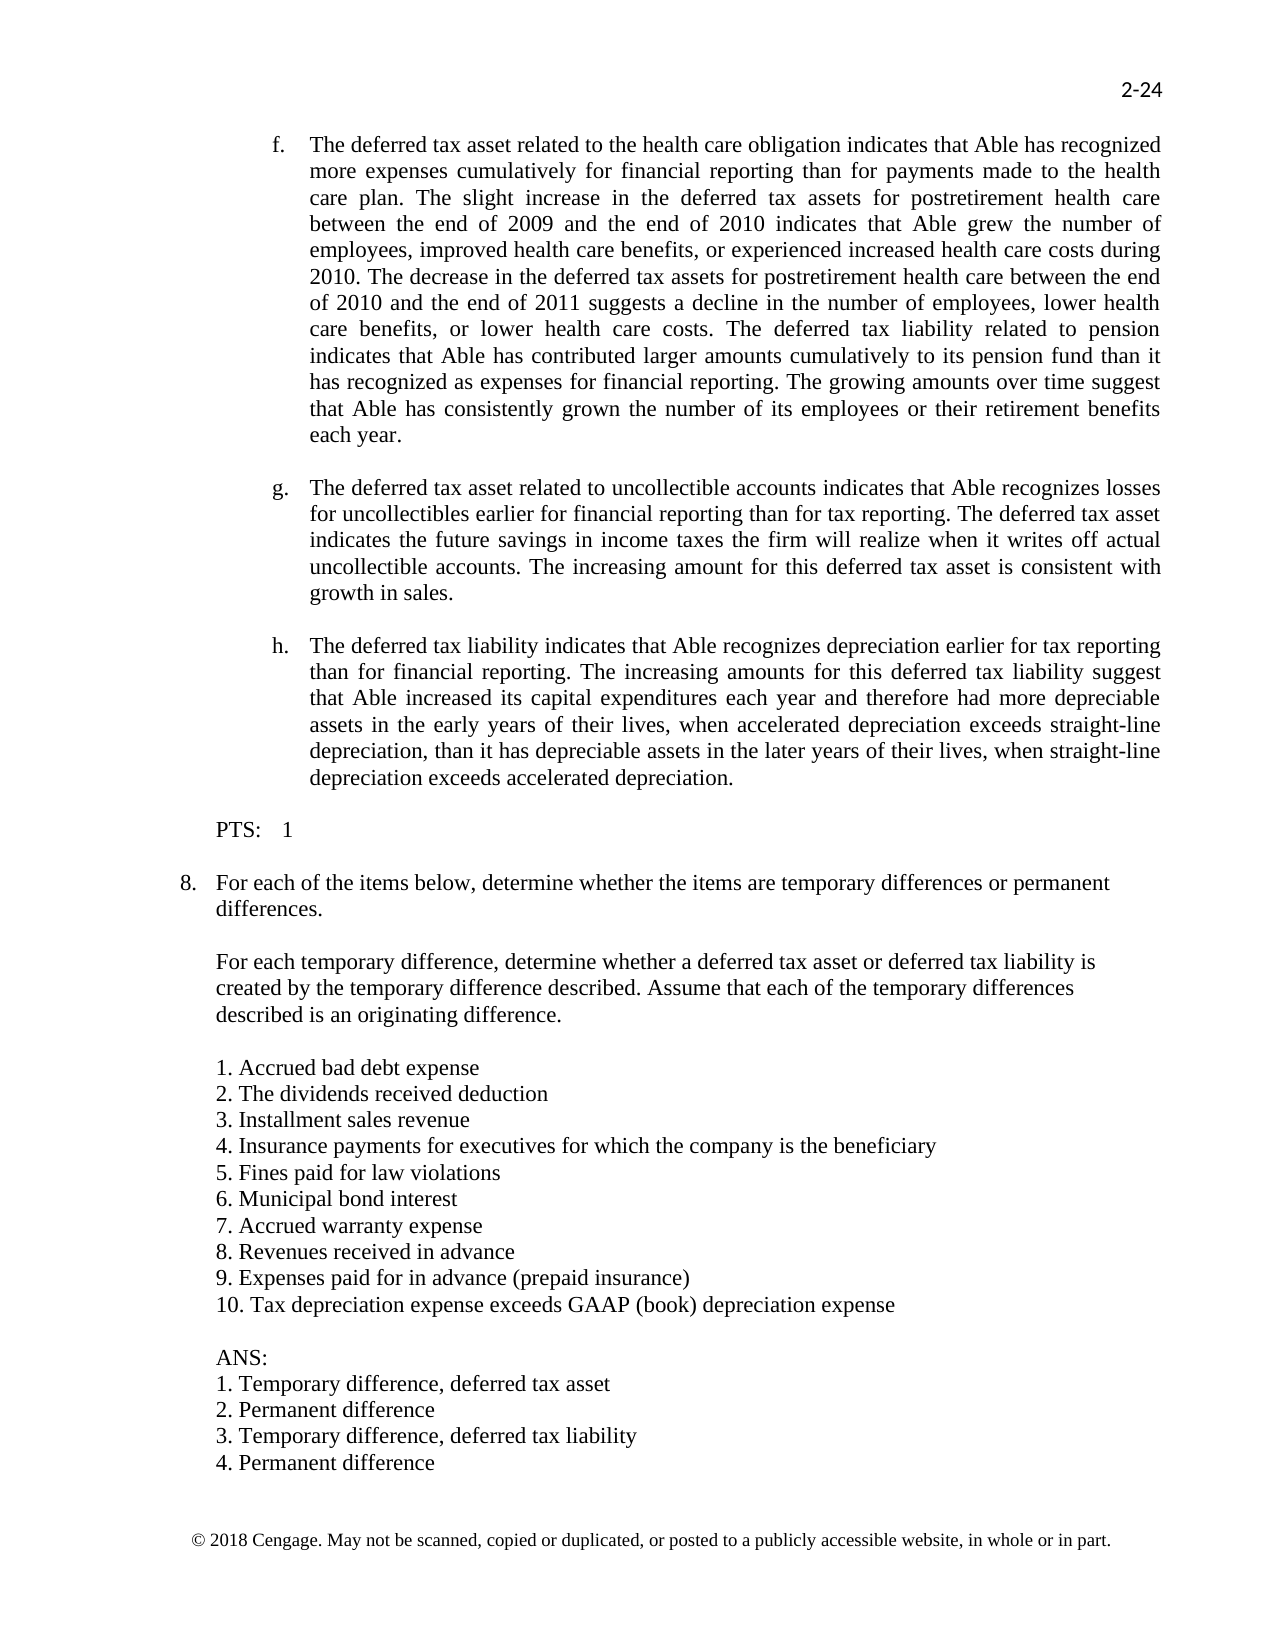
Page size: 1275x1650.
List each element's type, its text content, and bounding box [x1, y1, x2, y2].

text 7. Accrued warranty expense [216, 1212, 1162, 1238]
text 1. Accrued bad debt expense [216, 1053, 1162, 1080]
text h. The deferred tax liability indicates that Able recognizes depreciation earlier for tax reporting than for financial reporting. The increasing amounts for this deferred tax liability suggest that Able increased its capital expenditures each year and therefore had more depreciable assets in the early years of their lives, when accelerated depreciation exceeds straight-line depreciation, than it has depreciable assets in the later years of their lives, when straight-line depreciation exceeds accelerated depreciation. [272, 632, 1162, 790]
text 5. Fines paid for law violations [216, 1159, 1162, 1185]
text 10. Tax depreciation expense exceeds GAAP (book) depreciation expense [216, 1291, 1162, 1317]
text 3. Temporary difference, deferred tax liability [216, 1423, 1162, 1449]
text ANS: [216, 1343, 1162, 1370]
text 3. Installment sales revenue [216, 1106, 1162, 1133]
text 2. Permanent difference [216, 1396, 1162, 1423]
text 4. Permanent difference [216, 1449, 1162, 1475]
text g. The deferred tax asset related to uncollectible accounts indicates that Able recognizes losses for uncollectibles earlier for financial reporting than for tax reporting. The deferred tax asset indicates the future savings in income taxes the firm will realize when it writes off actual uncollectible accounts. The increasing amount for this deferred tax asset is consistent with growth in sales. [272, 474, 1162, 605]
text f. The deferred tax asset related to the health care obligation indicates that Able has recognized more expenses cumulatively for financial reporting than for payments made to the health care plan. The slight increase in the deferred tax assets for postretirement health care between the end of 2009 and the end of 2010 indicates that Able grew the number of employees, improved health care benefits, or experienced increased health care costs during 2010. The decrease in the deferred tax assets for postretirement health care between the end of 2010 and the end of 2011 suggests a decline in the number of employees, lower health care benefits, or lower health care costs. The deferred tax liability related to pension indicates that Able has contributed larger amounts cumulatively to its pension fund than it has recognized as expenses for financial reporting. The growing amounts over time suggest that Able has consistently grown the number of its employees or their retirement benefits each year. [272, 131, 1162, 447]
text For each temporary difference, determine whether a deferred tax asset or deferred tax liability is created by the temporary difference described. Assume that each of the temporary differences described is an originating difference. [216, 948, 1162, 1027]
text 1. Temporary difference, deferred tax asset [216, 1370, 1162, 1396]
text 9. Expenses paid for in advance (prepaid insurance) [216, 1264, 1162, 1291]
text 6. Municipal bond interest [216, 1185, 1162, 1212]
text 8. Revenues received in advance [216, 1238, 1162, 1264]
text PTS: 1 [216, 816, 1162, 843]
text 4. Insurance payments for executives for which the company is the beneficiary [216, 1133, 1162, 1159]
text 8. For each of the items below, determine whether the items are temporary differences or permanent differences. [150, 869, 1162, 922]
text 2. The dividends received deduction [216, 1080, 1162, 1106]
